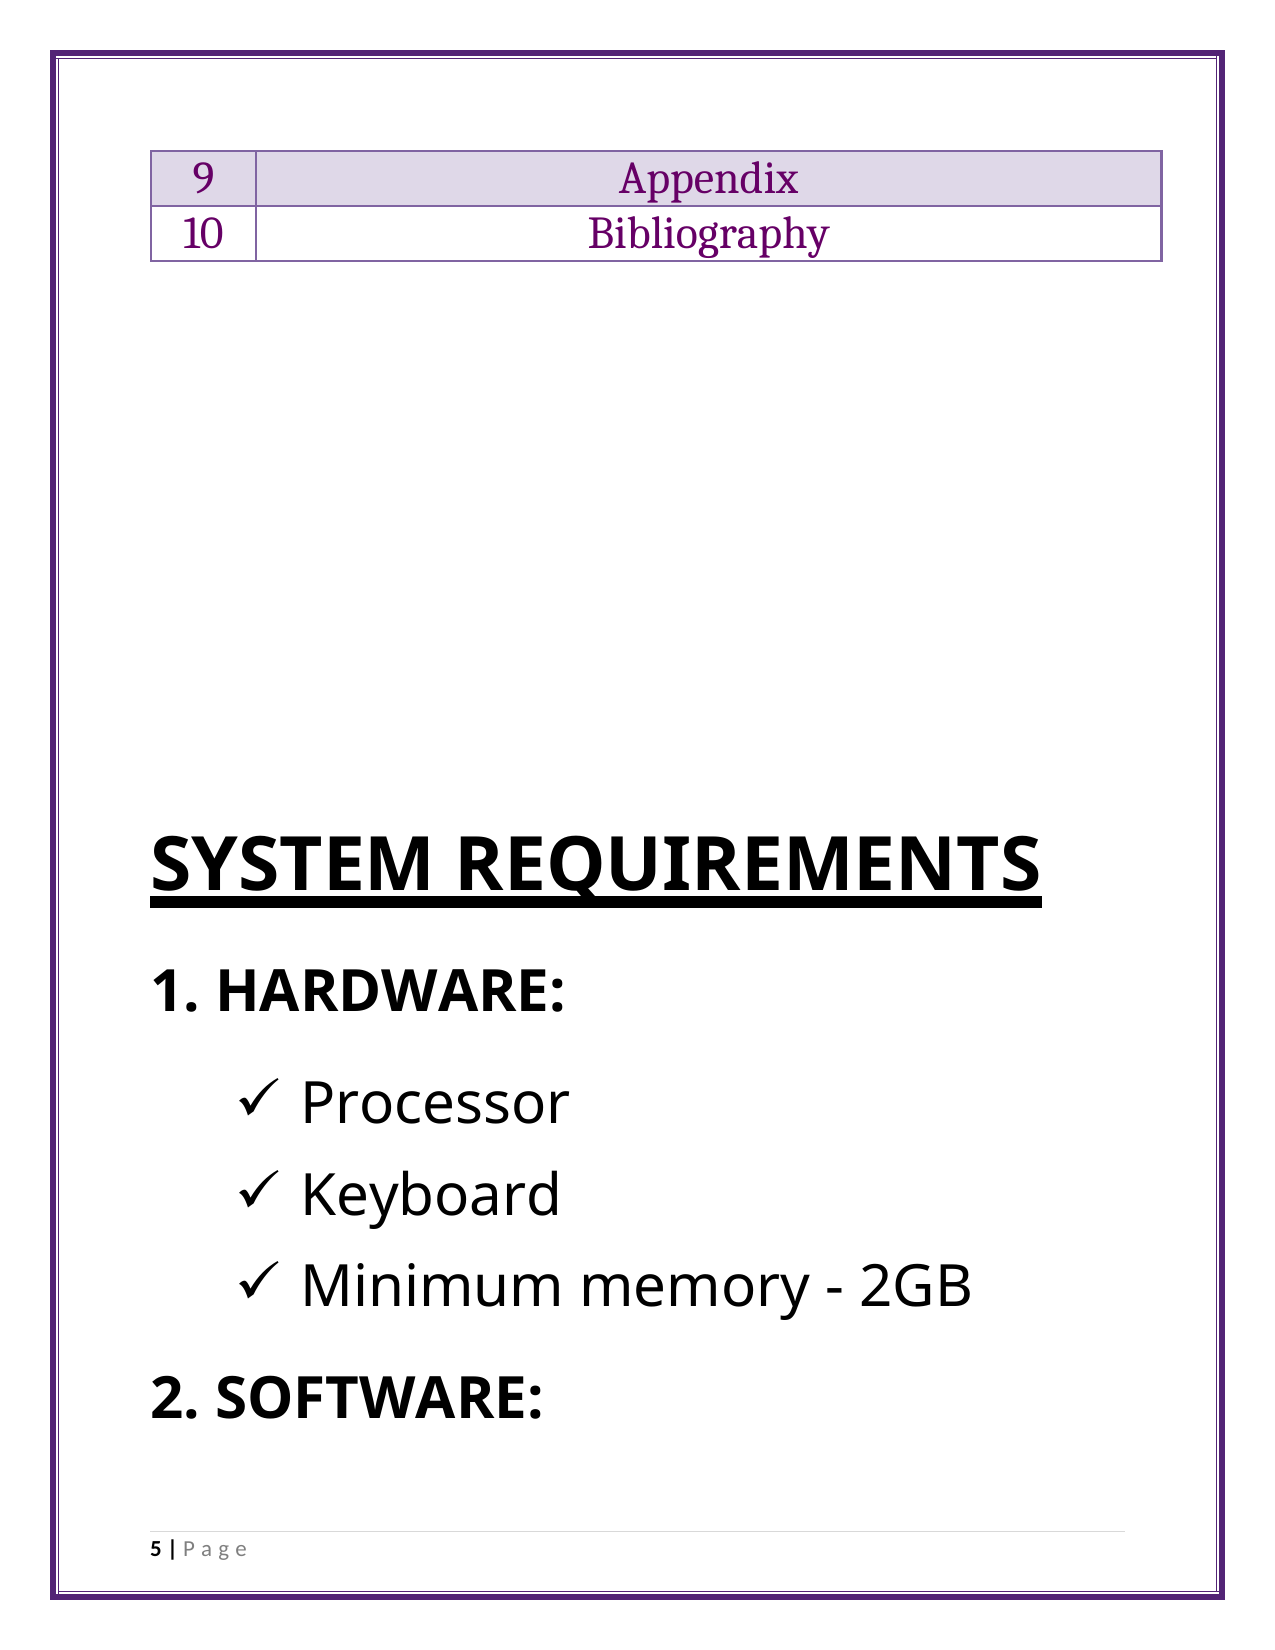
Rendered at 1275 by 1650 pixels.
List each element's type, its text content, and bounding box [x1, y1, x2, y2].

text 1. HARDWARE: [150, 949, 1125, 1028]
text 2. SOFTWARE: [150, 1356, 1125, 1436]
table_cell 10 [152, 207, 255, 260]
list Keyboard [234, 1152, 1125, 1232]
list Processor [234, 1061, 1125, 1141]
table_cell 9 [152, 152, 255, 205]
text SYSTEM REQUIREMENTS [150, 811, 1125, 913]
table_cell Bibliography [257, 207, 1160, 260]
table_cell Appendix [257, 152, 1160, 205]
list Minimum memory - 2GB [234, 1244, 1125, 1323]
